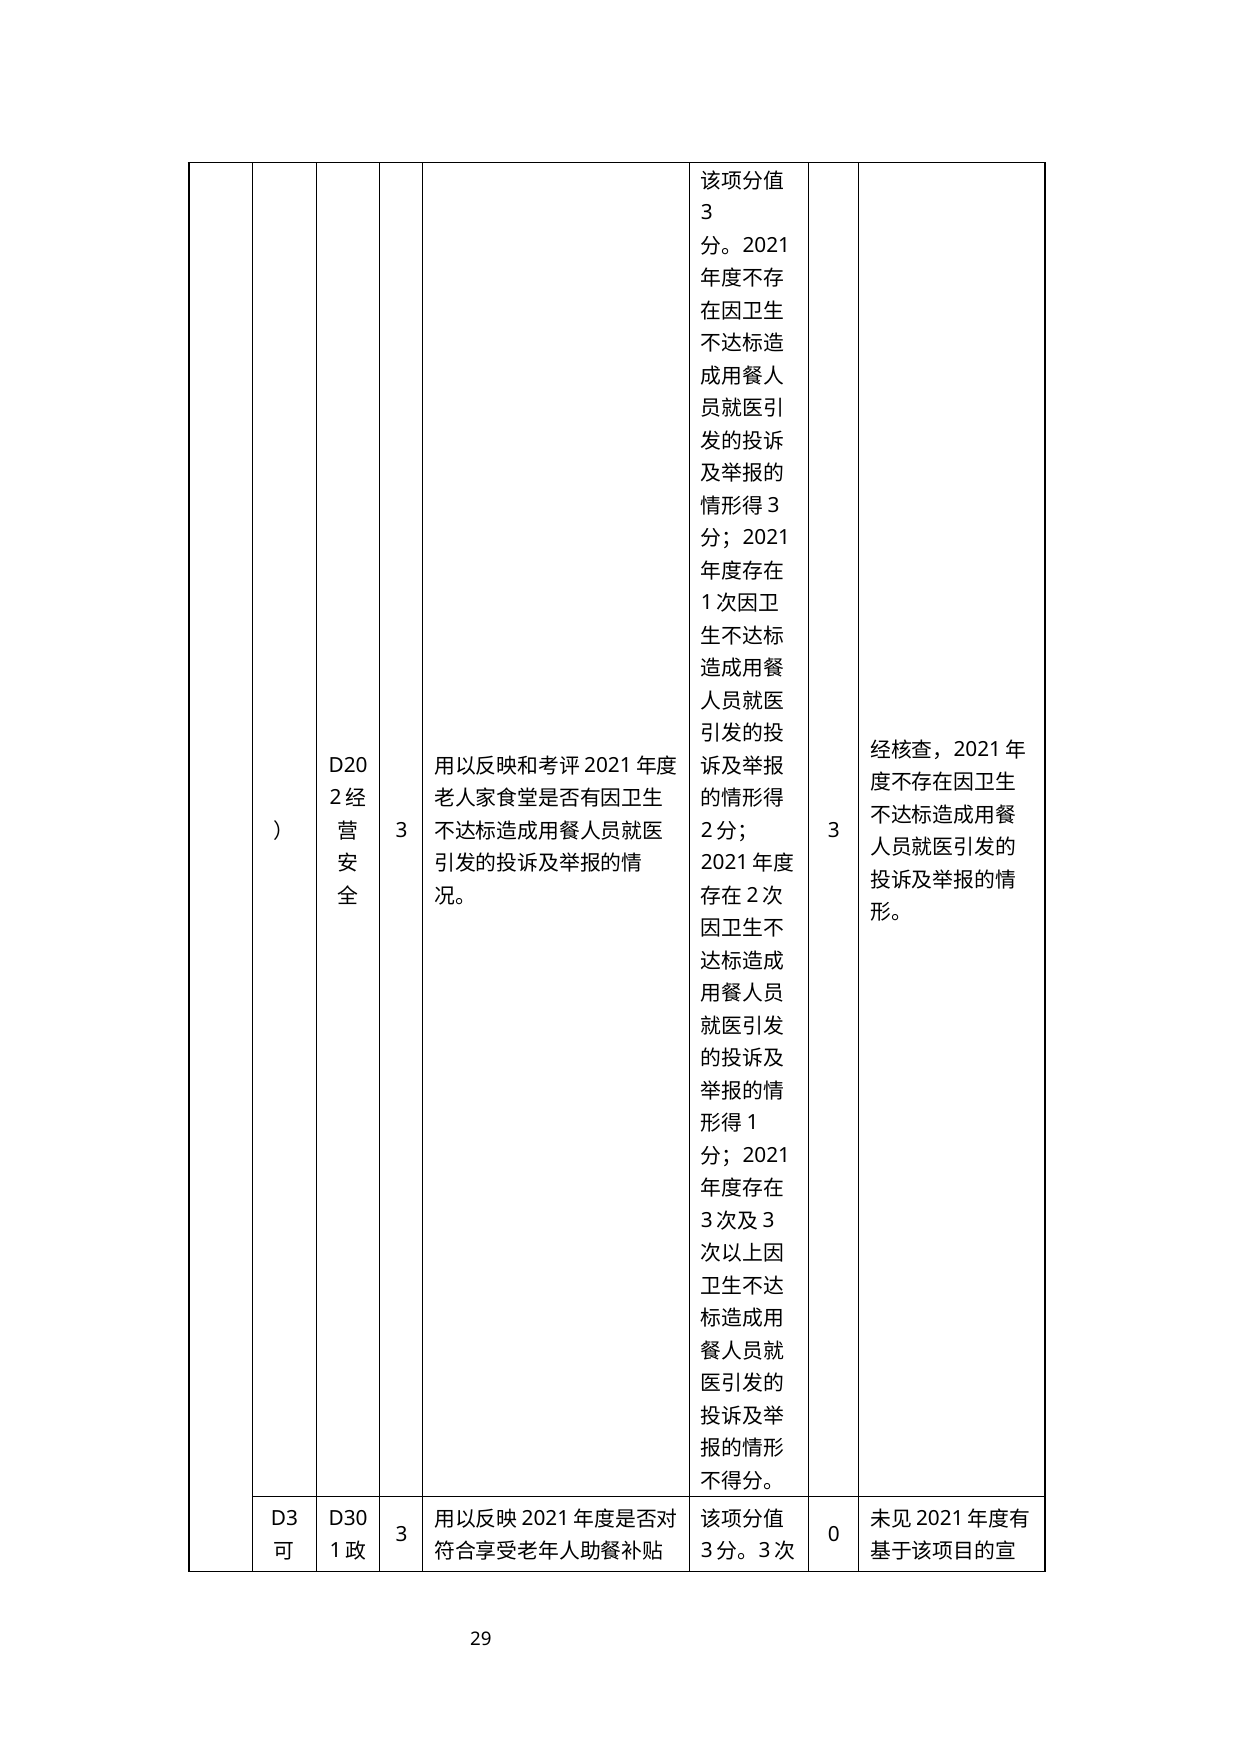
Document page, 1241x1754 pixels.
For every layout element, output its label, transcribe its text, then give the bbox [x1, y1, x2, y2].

table_cell 3 [809, 163, 858, 1496]
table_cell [859, 1497, 1044, 1571]
table_cell D3可持续影响 （6分） [253, 1497, 316, 1571]
table_cell 0 [809, 1497, 858, 1571]
table_cell 经核查，2021年度不存在因卫生不达标造成用餐人员就医引发的投诉及举报的情形。 [859, 163, 1044, 1496]
table_cell D202经营安全 [317, 163, 379, 1496]
table_cell 3 [380, 1497, 422, 1571]
table_cell 3 [380, 163, 422, 1496]
table_cell D2社会效益 （6分） [253, 163, 316, 1496]
table_cell D301政策宣传 [317, 1497, 379, 1571]
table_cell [423, 1497, 689, 1571]
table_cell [690, 1497, 808, 1571]
table_cell 该项分值3分。2021年度不存在因卫生不达标造成用餐人员就医引发的投诉及举报的情形得3分；2021年度存在1次因卫生不达标造成用餐人员就医引发的投诉及举报的情形得2分；2021年度存在2次因卫生不达标造成用餐人员就医引发的投诉及举报的情形得1分；2021年度存在3次及3次以上因卫生不达标造成用餐人员就医引发的投诉及举报的情形不得分。 [690, 163, 808, 1496]
table_cell 用以反映和考评2021年度老人家食堂是否有因卫生不达标造成用餐人员就医引发的投诉及举报的情况。 [423, 163, 689, 1496]
